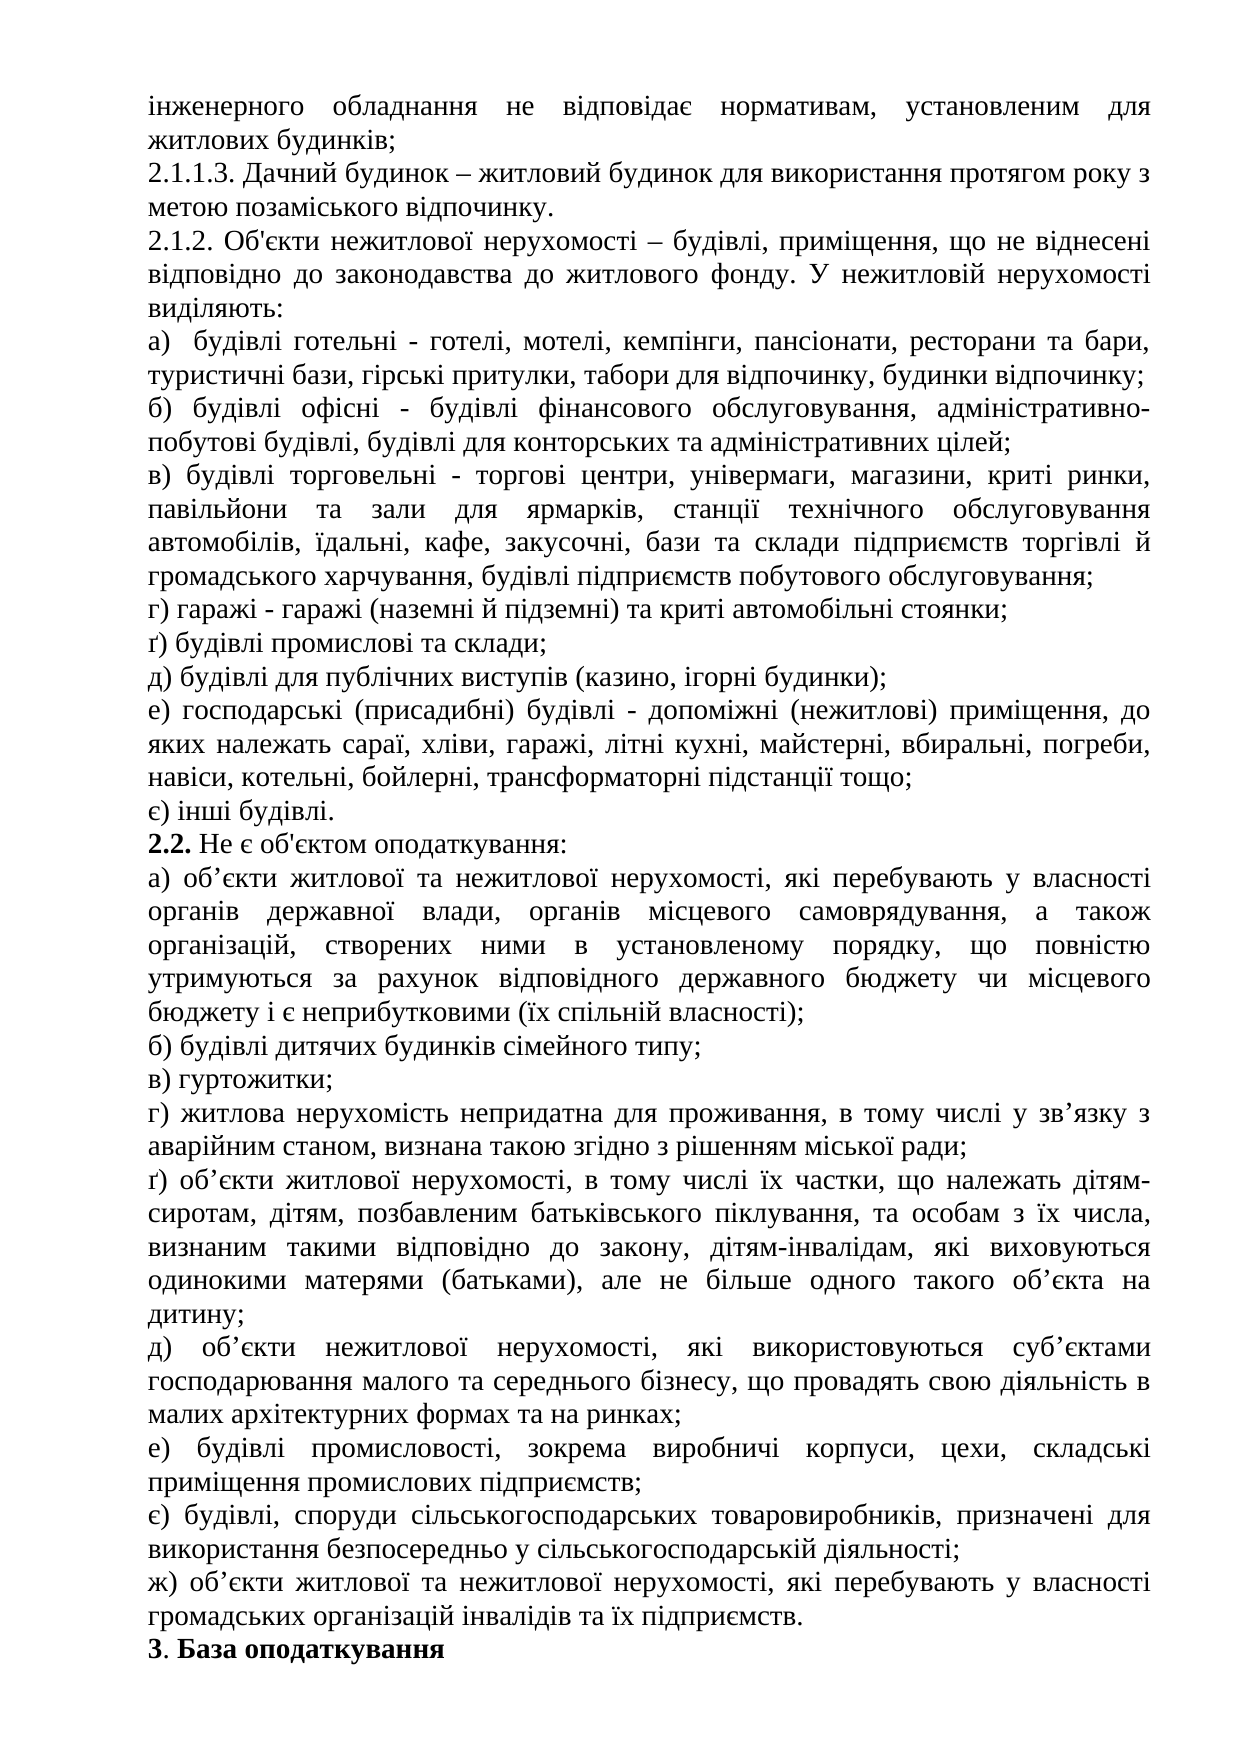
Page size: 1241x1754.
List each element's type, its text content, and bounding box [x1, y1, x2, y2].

text г) житлова нерухомість непридатна для проживання, в тому числі у зв’язку з аварійним станом, визнана такою згідно з рішенням міської ради; [148, 1095, 1152, 1162]
text д) будівлі для публічних виступів (казино, ігорні будинки); [148, 659, 1152, 692]
text б) будівлі дитячих будинків сімейного типу; [148, 1028, 1152, 1061]
text е) господарські (присадибні) будівлі - допоміжні (нежитлові) приміщення, до яких належать сараї, хліви, гаражі, літні кухні, майстерні, вбиральні, погреби, навіси, котельні, бойлерні, трансформаторні підстанції тощо; [148, 692, 1152, 793]
text 2.1.1.3. Дачний будинок – житловий будинок для використання протягом року з метою позаміського відпочинку. [148, 156, 1152, 223]
text є) будівлі, споруди сільськогосподарських товаровиробників, призначені для використання безпосередньо у сільськогосподарській діяльності; [148, 1497, 1152, 1564]
text д) об’єкти нежитлової нерухомості, які використовуються суб’єктами господарювання малого та середнього бізнесу, що провадять свою діяльність в малих архітектурних формах та на ринках; [148, 1329, 1152, 1430]
text б) будівлі офісні - будівлі фінансового обслуговування, адміністративно-побутові будівлі, будівлі для конторських та адміністративних цілей; [148, 390, 1152, 457]
text ж) об’єкти житлової та нежитлової нерухомості, які перебувають у власності громадських організацій інвалідів та їх підприємств. [148, 1564, 1152, 1631]
text є) інші будівлі. [148, 793, 1152, 826]
text г) гаражі - гаражі (наземні й підземні) та криті автомобільні стоянки; [148, 592, 1152, 625]
text в) будівлі торговельні - торгові центри, універмаги, магазини, криті ринки, павільйони та зали для ярмарків, станції технічного обслуговування автомобілів, їдальні, кафе, закусочні, бази та склади підприємств торгівлі й громадського харчування, будівлі підприємств побутового обслуговування; [148, 457, 1152, 592]
text ґ) будівлі промислові та склади; [148, 625, 1152, 659]
text в) гуртожитки; [148, 1061, 1152, 1095]
text а) об’єкти житлової та нежитлової нерухомості, які перебувають у власності органів державної влади, органів місцевого самоврядування, а також організацій, створених ними в установленому порядку, що повністю утримуються за рахунок відповідного державного бюджету чи місцевого бюджету і є неприбутковими (їх спільній власності); [148, 860, 1152, 1028]
text е) будівлі промисловості, зокрема виробничі корпуси, цехи, складські приміщення промислових підприємств; [148, 1430, 1152, 1497]
text 2.1.2. Об'єкти нежитлової нерухомості – будівлі, приміщення, що не віднесені відповідно до законодавства до житлового фонду. У нежитловій нерухомості виділяють: [148, 223, 1152, 323]
text а) будівлі готельні - готелі, мотелі, кемпінги, пансіонати, ресторани та бари, туристичні бази, гірські притулки, табори для відпочинку, будинки відпочинку; [148, 323, 1152, 390]
text 2.2. Не є об'єктом оподаткування: [148, 826, 1152, 860]
text ґ) об’єкти житлової нерухомості, в тому числі їх частки, що належать дітям-сиротам, дітям, позбавленим батьківського піклування, та особам з їх числа, визнаним такими відповідно до закону, дітям-інвалідам, які виховуються одинокими матерями (батьками), але не більше одного такого об’єкта на дитину; [148, 1162, 1152, 1329]
text 3. База оподаткування [148, 1631, 1152, 1665]
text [148, 88, 1152, 156]
